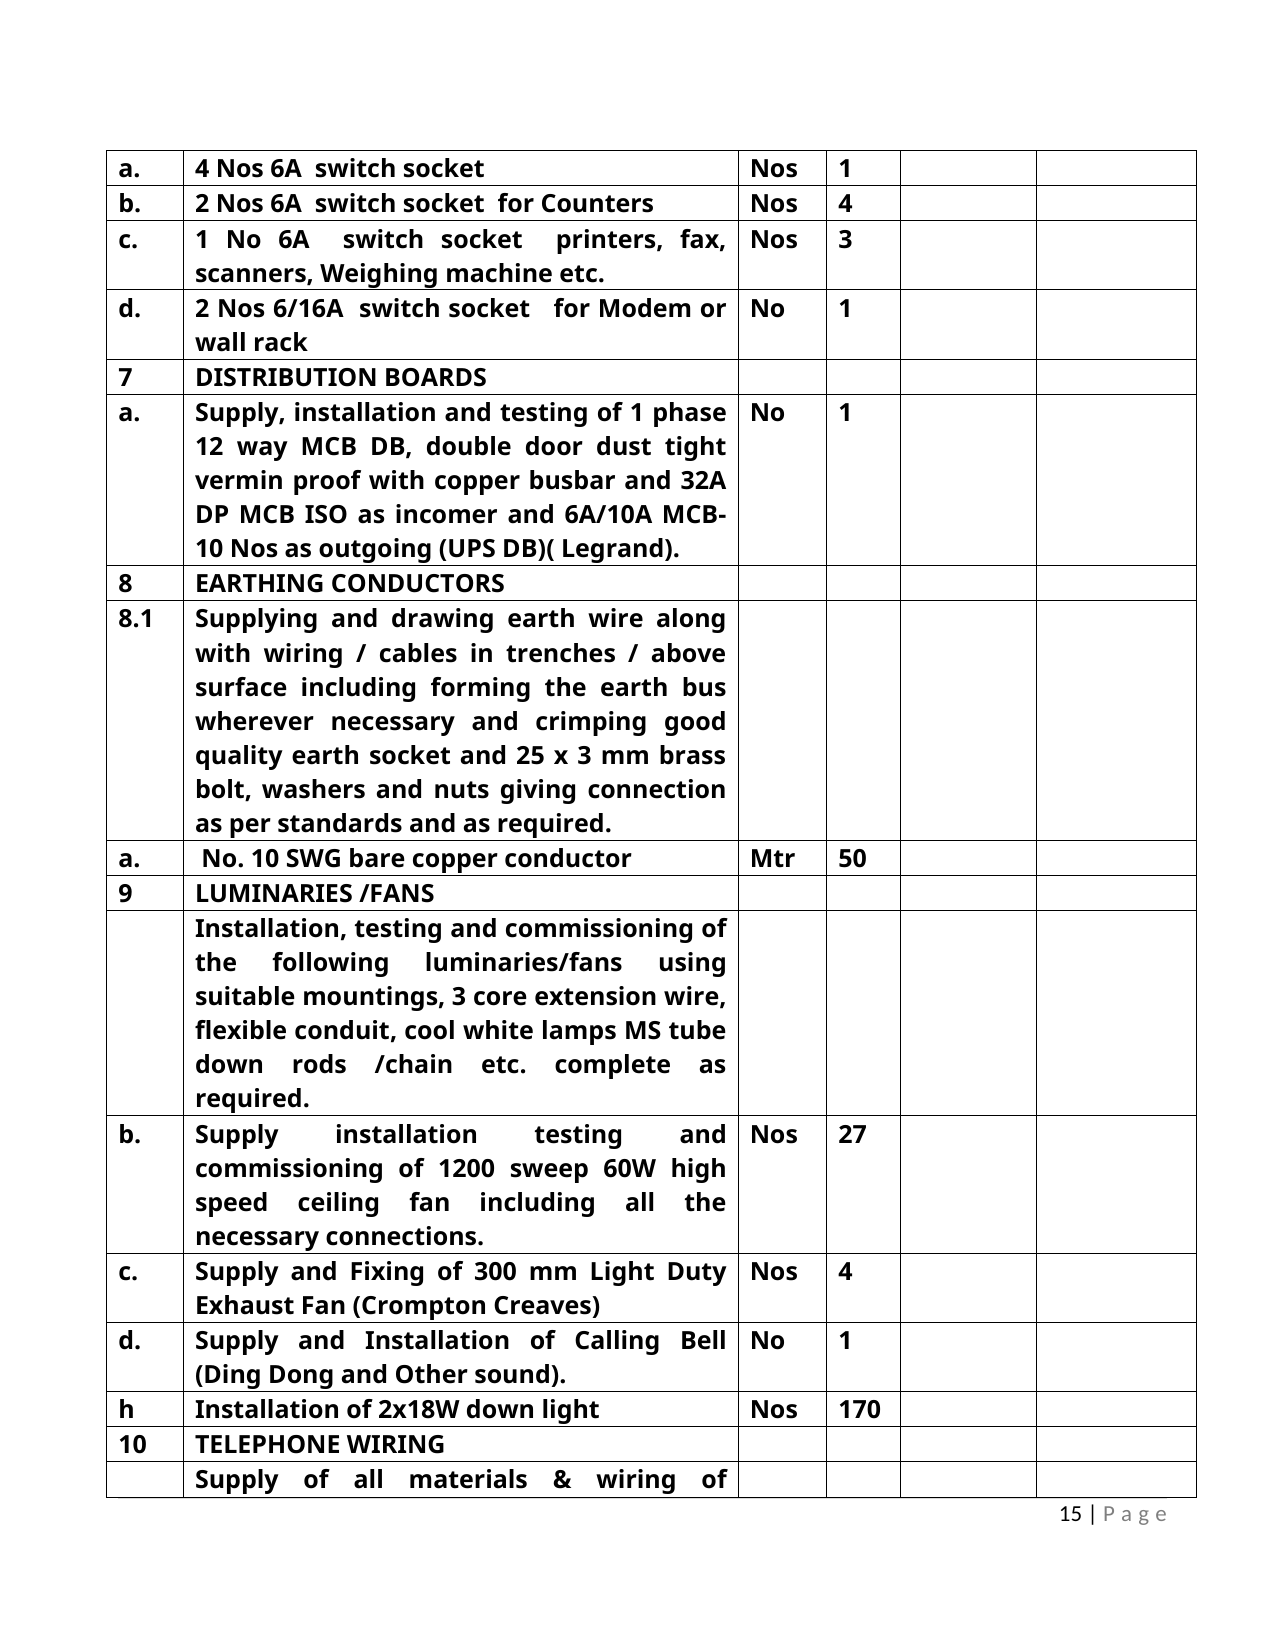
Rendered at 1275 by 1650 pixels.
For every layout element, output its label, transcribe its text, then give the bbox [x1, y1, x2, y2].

table_cell [1037, 1323, 1196, 1391]
table_cell 7 [107, 360, 183, 394]
table_cell [1037, 151, 1196, 185]
table_cell [827, 876, 900, 910]
table_cell [1037, 911, 1196, 1115]
table_cell [901, 876, 1036, 910]
table_cell Installation, testing and commissioning of the following luminaries/fans using suitable mountings, 3 core extension wire, flexible conduit, cool white lamps MS tube down rods /chain etc. complete as required. [184, 911, 738, 1115]
table_cell [1037, 1392, 1196, 1426]
table_cell No [739, 1323, 826, 1391]
table_cell Supply and Installation of Calling Bell (Ding Dong and Other sound). [184, 1323, 738, 1391]
table_cell [1037, 186, 1196, 220]
table_cell [827, 360, 900, 394]
table_cell [739, 566, 826, 600]
table_cell [739, 360, 826, 394]
table_cell b. [107, 1116, 183, 1252]
table_cell Nos [739, 1116, 826, 1252]
table_cell [1037, 1254, 1196, 1322]
table_cell [1037, 1462, 1196, 1497]
table_cell Mtr [739, 841, 826, 875]
table_cell [901, 601, 1036, 839]
table_cell [901, 360, 1036, 394]
table_cell [1037, 360, 1196, 394]
table_cell Nos [739, 221, 826, 289]
table_cell [901, 1323, 1036, 1391]
table_cell [1037, 290, 1196, 358]
table_cell h [107, 1392, 183, 1426]
table_cell [901, 221, 1036, 289]
table_cell 27 [827, 1116, 900, 1252]
table_cell No. 10 SWG bare copper conductor [184, 841, 738, 875]
table_cell 170 [827, 1392, 900, 1426]
table_cell DISTRIBUTION BOARDS [184, 360, 738, 394]
table_cell [827, 601, 900, 839]
table_cell a. [107, 151, 183, 185]
table_cell [901, 911, 1036, 1115]
table_cell a. [107, 395, 183, 565]
table_cell 4 Nos 6A switch socket [184, 151, 738, 185]
table_cell 3 [827, 221, 900, 289]
table_cell 1 No 6A switch socket printers, fax, scanners, Weighing machine etc. [184, 221, 738, 289]
table_cell [827, 566, 900, 600]
table_cell [901, 1462, 1036, 1497]
table_cell d. [107, 1323, 183, 1391]
table_cell [901, 290, 1036, 358]
table_cell [739, 601, 826, 839]
table_cell 1 [827, 1323, 900, 1391]
table_cell Installation of 2x18W down light [184, 1392, 738, 1426]
table_cell [1037, 601, 1196, 839]
table_cell 8 [107, 566, 183, 600]
table_cell [901, 1254, 1036, 1322]
table_cell [827, 1427, 900, 1461]
table_cell Supply installation testing and commissioning of 1200 sweep 60W high speed ceiling fan including all the necessary connections. [184, 1116, 738, 1252]
table_cell 1 [827, 290, 900, 358]
table_cell [739, 876, 826, 910]
table_cell [1037, 1427, 1196, 1461]
table_cell [901, 1116, 1036, 1252]
table_cell [901, 151, 1036, 185]
table_cell d. [107, 290, 183, 358]
table_cell 9 [107, 876, 183, 910]
table_cell [1037, 395, 1196, 565]
table_cell [107, 911, 183, 1115]
table_cell [1037, 566, 1196, 600]
table_cell 2 Nos 6A switch socket for Counters [184, 186, 738, 220]
table_cell [739, 911, 826, 1115]
table_cell No [739, 395, 826, 565]
table_cell TELEPHONE WIRING [184, 1427, 738, 1461]
table_cell EARTHING CONDUCTORS [184, 566, 738, 600]
table_cell LUMINARIES /FANS [184, 876, 738, 910]
table_cell [1037, 841, 1196, 875]
table_cell [1037, 1116, 1196, 1252]
table_cell [901, 841, 1036, 875]
table_cell [107, 1462, 183, 1497]
table_cell No [739, 290, 826, 358]
table_cell Supply, installation and testing of 1 phase 12 way MCB DB, double door dust tight vermin proof with copper busbar and 32A DP MCB ISO as incomer and 6A/10A MCB-10 Nos as outgoing (UPS DB)( Legrand). [184, 395, 738, 565]
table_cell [184, 1462, 738, 1497]
table_cell [901, 566, 1036, 600]
table_cell [739, 1427, 826, 1461]
table_cell [1037, 221, 1196, 289]
table_cell Nos [739, 151, 826, 185]
table_cell 50 [827, 841, 900, 875]
table_cell b. [107, 186, 183, 220]
table_cell 2 Nos 6/16A switch socket for Modem or wall rack [184, 290, 738, 358]
table_cell [901, 186, 1036, 220]
table_cell 8.1 [107, 601, 183, 839]
table_cell a. [107, 841, 183, 875]
table_cell 4 [827, 186, 900, 220]
table_cell 1 [827, 151, 900, 185]
table_cell Supply and Fixing of 300 mm Light Duty Exhaust Fan (Crompton Creaves) [184, 1254, 738, 1322]
table_cell [1037, 876, 1196, 910]
table_cell [739, 1462, 826, 1497]
table_cell [901, 1427, 1036, 1461]
table_cell Supplying and drawing earth wire along with wiring / cables in trenches / above surface including forming the earth bus wherever necessary and crimping good quality earth socket and 25 x 3 mm brass bolt, washers and nuts giving connection as per standards and as required. [184, 601, 738, 839]
table_cell c. [107, 221, 183, 289]
table_cell [827, 1462, 900, 1497]
table_cell c. [107, 1254, 183, 1322]
table_cell [901, 395, 1036, 565]
table_cell 1 [827, 395, 900, 565]
table_cell Nos [739, 1392, 826, 1426]
table_cell Nos [739, 186, 826, 220]
table_cell 4 [827, 1254, 900, 1322]
table_cell 10 [107, 1427, 183, 1461]
table_cell [901, 1392, 1036, 1426]
table_cell Nos [739, 1254, 826, 1322]
table_cell [827, 911, 900, 1115]
